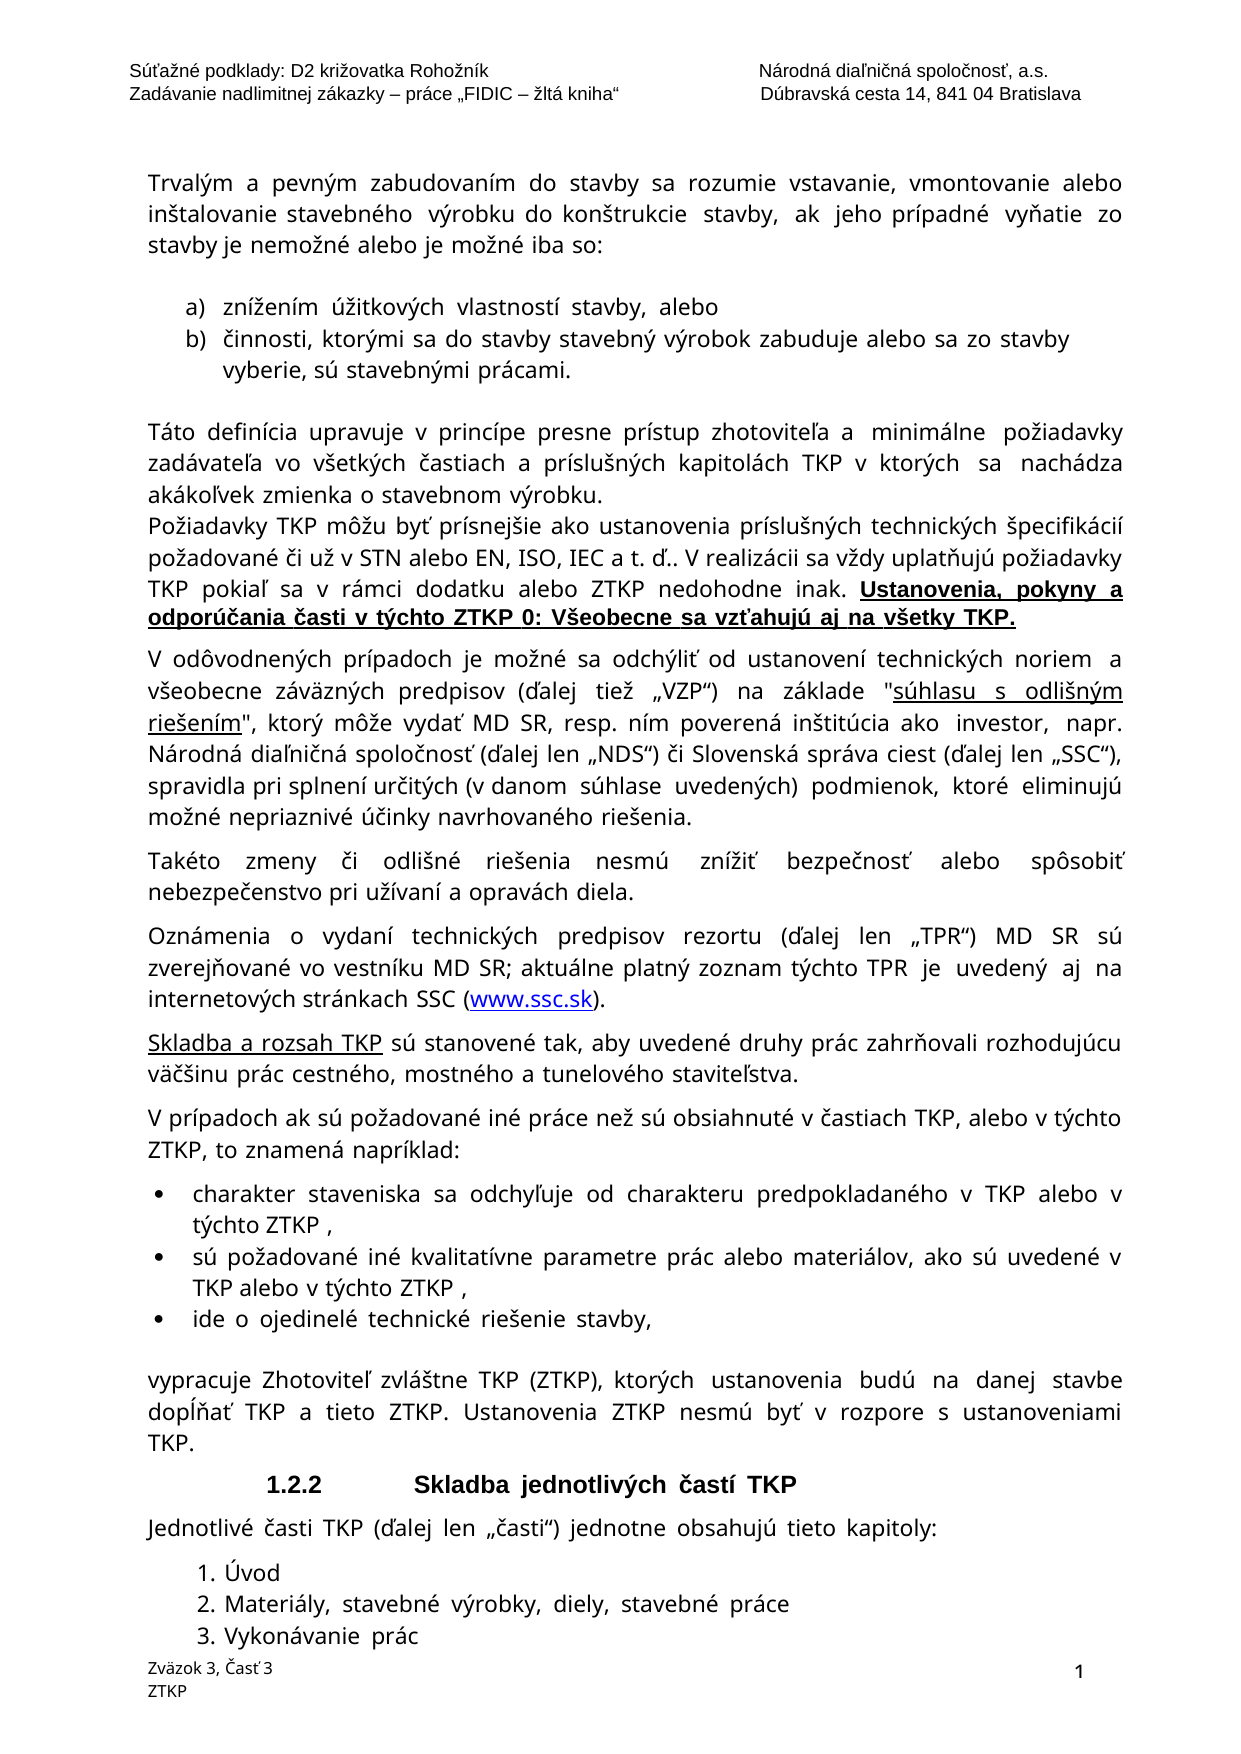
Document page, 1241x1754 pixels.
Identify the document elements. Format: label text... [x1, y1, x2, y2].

text Jednotlivé časti TKP (ďalej len „časti“) jednotne obsahujú tieto kapitoly: [148, 1512, 1134, 1543]
text Trvalým a pevným zabudovaním do stavby sa rozumie vstavanie, vmontovanie alebo inštalovanie stavebného výrobku do konštrukcie stavby, ak jeho prípadné vyňatie zo stavby je nemožné alebo je možné iba so: [148, 167, 1123, 261]
list Materiály, stavebné výrobky, diely, stavebné práce [197, 1588, 1134, 1619]
subtitle Skladba jednotlivých častí TKP [266, 1471, 1134, 1499]
list ide o ojedinelé technické riešenie stavby, [154, 1303, 1134, 1334]
list Úvod [197, 1556, 1134, 1588]
text Požiadavky TKP môžu byť prísnejšie ako ustanovenia príslušných technických špecifikácií požadované či už v STN alebo EN, ISO, IEC a t. ď.. V realizácii sa vždy uplatňujú požiadavky TKP pokiaľ sa v rámci dodatku alebo ZTKP nedohodne inak. Ustanovenia, pokyny a odporúčania časti v týchto ZTKP 0: Všeobecne sa vzťahujú aj na všetky TKP. [148, 510, 1123, 630]
text Oznámenia o vydaní technických predpisov rezortu (ďalej len „TPR“) MD SR sú zverejňované vo vestníku MD SR; aktuálne platný zoznam týchto TPR je uvedený aj na internetových stránkach SSC (www.ssc.sk). [148, 920, 1123, 1014]
text vypracuje Zhotoviteľ zvláštne TKP (ZTKP), ktorých ustanovenia budú na danej stavbe dopĺňať TKP a tieto ZTKP. Ustanovenia ZTKP nesmú byť v rozpore s ustanoveniami TKP. [148, 1364, 1123, 1458]
text Takéto zmeny či odlišné riešenia nesmú znížiť bezpečnosť alebo spôsobiť nebezpečenstvo pri užívaní a opravách diela. [148, 844, 1123, 907]
text Táto definícia upravuje v princípe presne prístup zhotoviteľa a minimálne požiadavky zadávateľa vo všetkých častiach a príslušných kapitolách TKP v ktorých sa nachádza akákoľvek zmienka o stavebnom výrobku. [148, 416, 1123, 510]
text Skladba a rozsah TKP sú stanovené tak, aby uvedené druhy prác zahrňovali rozhodujúcu väčšinu prác cestného, mostného a tunelového staviteľstva. [148, 1027, 1123, 1090]
list charakter staveniska sa odchyľuje od charakteru predpokladaného v TKP alebo v týchto ZTKP , [155, 1178, 1123, 1240]
text V odôvodnených prípadoch je možné sa odchýliť od ustanovení technických noriem a všeobecne záväzných predpisov (ďalej tiež „VZP“) na základe "súhlasu s odlišným riešením", ktorý môže vydať MD SR, resp. ním poverená inštitúcia ako investor, napr. Národná diaľničná spoločnosť (ďalej len „NDS“) či Slovenská správa ciest (ďalej len „SSC“), spravidla pri splnení určitých (v danom súhlase uvedených) podmienok, ktoré eliminujú možné nepriaznivé účinky navrhovaného riešenia. [148, 643, 1123, 832]
list sú požadované iné kvalitatívne parametre prác alebo materiálov, ako sú uvedené v TKP alebo v týchto ZTKP , [155, 1240, 1123, 1303]
text V prípadoch ak sú požadované iné práce než sú obsiahnuté v častiach TKP, alebo v týchto ZTKP, to znamená napríklad: [148, 1102, 1123, 1165]
list činnosti, ktorými sa do stavby stavebný výrobok zabuduje alebo sa zo stavby vyberie, sú stavebnými prácami. [185, 323, 1122, 385]
list Vykonávanie prác [197, 1620, 1134, 1651]
list znížením úžitkových vlastností stavby, alebo [185, 291, 1134, 322]
